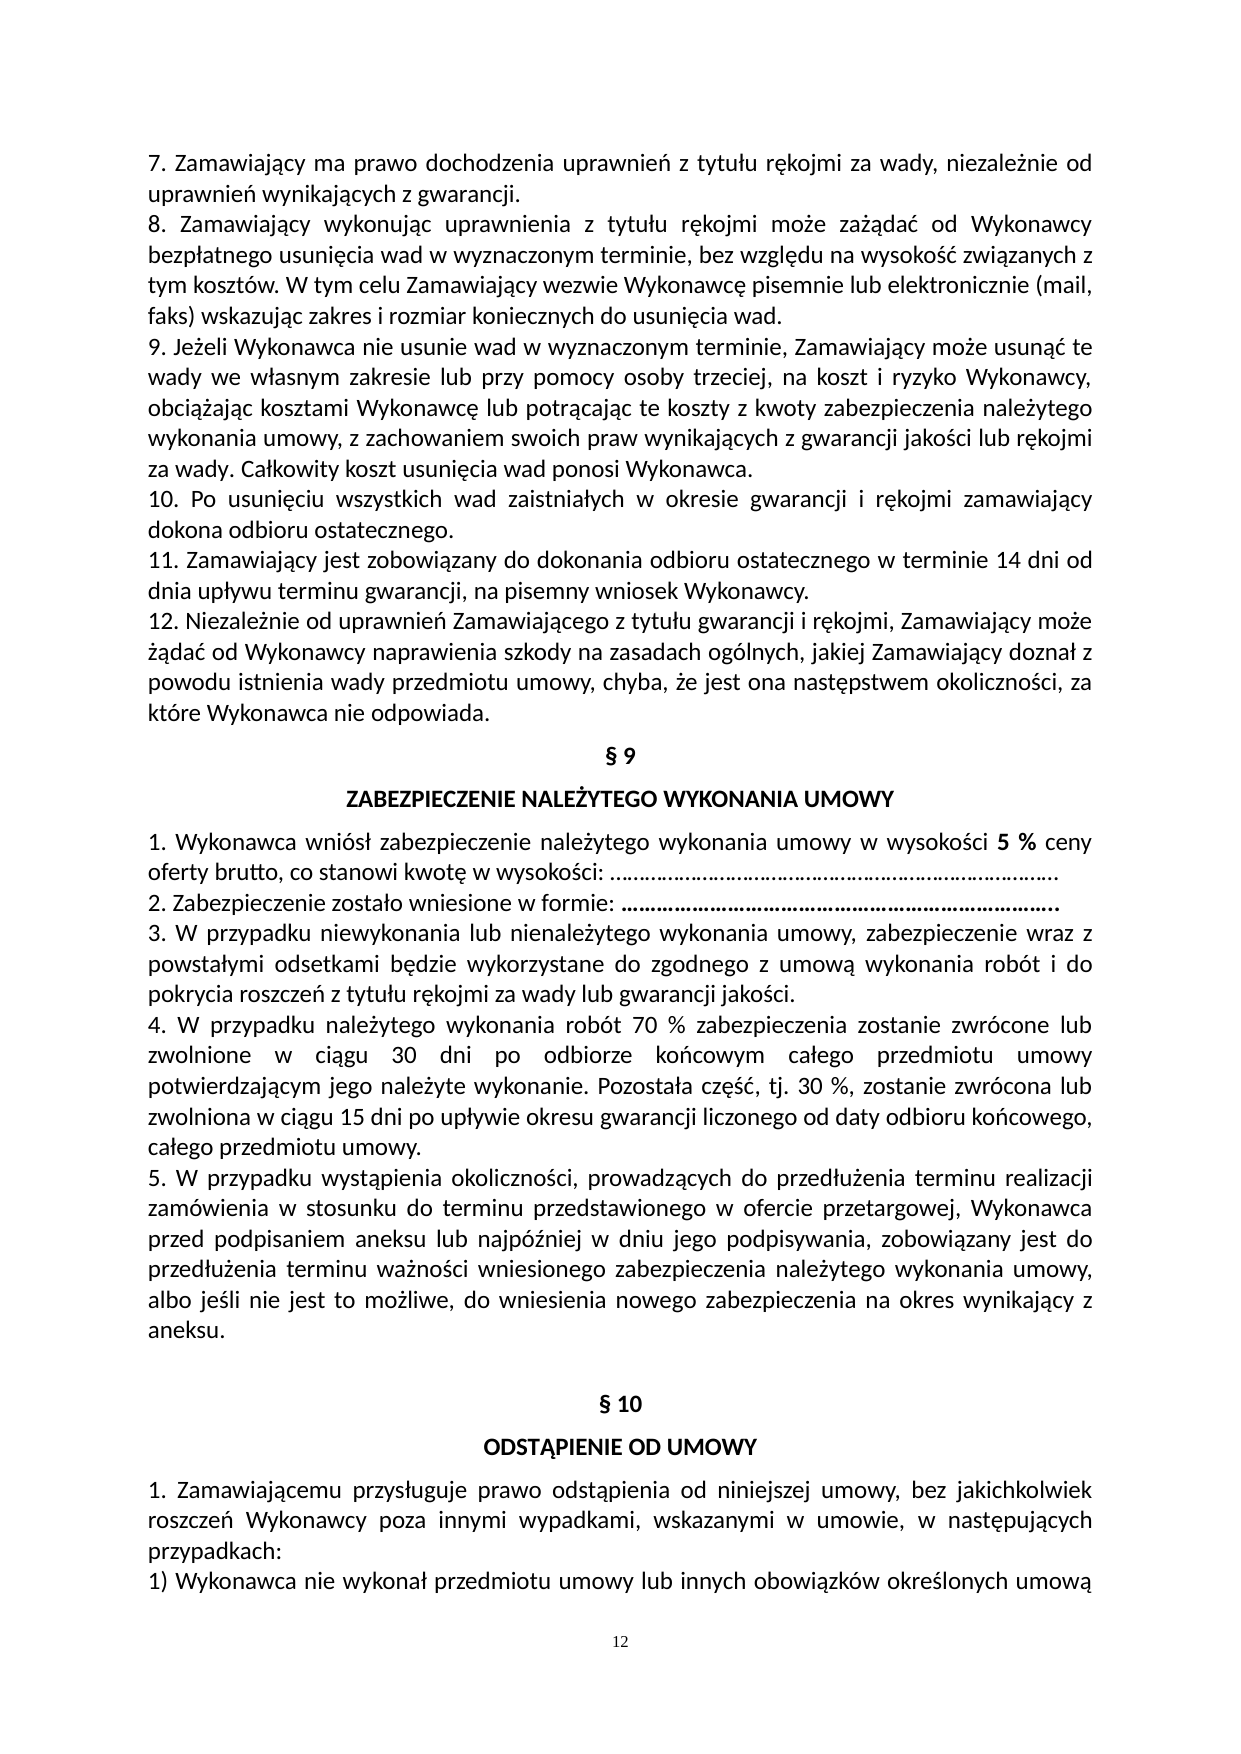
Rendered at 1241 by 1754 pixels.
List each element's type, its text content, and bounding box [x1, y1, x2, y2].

text 2. Zabezpieczenie zostało wniesione w formie: ……………………………………………………………….. [148, 887, 1093, 918]
text 1. Zamawiającemu przysługuje prawo odstąpienia od niniejszej umowy, bez jakichkolwiek roszczeń Wykonawcy poza innymi wypadkami, wskazanymi w umowie, w następujących przypadkach: [148, 1474, 1093, 1566]
text 7. Zamawiający ma prawo dochodzenia uprawnień z tytułu rękojmi za wady, niezależnie od uprawnień wynikających z gwarancji. [148, 148, 1093, 209]
text ODSTĄPIENIE OD UMOWY [148, 1431, 1093, 1461]
text 11. Zamawiający jest zobowiązany do dokonania odbioru ostatecznego w terminie 14 dni od dnia upływu terminu gwarancji, na pisemny wniosek Wykonawcy. [148, 544, 1093, 605]
text 10. Po usunięciu wszystkich wad zaistniałych w okresie gwarancji i rękojmi zamawiający dokona odbioru ostatecznego. [148, 483, 1093, 544]
text ZABEZPIECZENIE NALEŻYTEGO WYKONANIA UMOWY [148, 783, 1093, 813]
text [148, 1566, 1093, 1596]
text 12. Niezależnie od uprawnień Zamawiającego z tytułu gwarancji i rękojmi, Zamawiający może żądać od Wykonawcy naprawienia szkody na zasadach ogólnych, jakiej Zamawiający doznał z powodu istnienia wady przedmiotu umowy, chyba, że jest ona następstwem okoliczności, za które Wykonawca nie odpowiada. [148, 605, 1093, 727]
text § 9 [148, 740, 1093, 771]
text 8. Zamawiający wykonując uprawnienia z tytułu rękojmi może zażądać od Wykonawcy bezpłatnego usunięcia wad w wyznaczonym terminie, bez względu na wysokość związanych z tym kosztów. W tym celu Zamawiający wezwie Wykonawcę pisemnie lub elektronicznie (mail, faks) wskazując zakres i rozmiar koniecznych do usunięcia wad. [148, 209, 1093, 331]
text 1. Wykonawca wniósł zabezpieczenie należytego wykonania umowy w wysokości 5 % ceny oferty brutto, co stanowi kwotę w wysokości: …………………………………………………………………… [148, 826, 1093, 887]
text 5. W przypadku wystąpienia okoliczności, prowadzących do przedłużenia terminu realizacji zamówienia w stosunku do terminu przedstawionego w ofercie przetargowej, Wykonawca przed podpisaniem aneksu lub najpóźniej w dniu jego podpisywania, zobowiązany jest do przedłużenia terminu ważności wniesionego zabezpieczenia należytego wykonania umowy, albo jeśli nie jest to możliwe, do wniesienia nowego zabezpieczenia na okres wynikający z aneksu. [148, 1162, 1093, 1345]
text 4. W przypadku należytego wykonania robót 70 % zabezpieczenia zostanie zwrócone lub zwolnione w ciągu 30 dni po odbiorze końcowym całego przedmiotu umowy potwierdzającym jego należyte wykonanie. Pozostała część, tj. 30 %, zostanie zwrócona lub zwolniona w ciągu 15 dni po upływie okresu gwarancji liczonego od daty odbioru końcowego, całego przedmiotu umowy. [148, 1009, 1093, 1162]
text 3. W przypadku niewykonania lub nienależytego wykonania umowy, zabezpieczenie wraz z powstałymi odsetkami będzie wykorzystane do zgodnego z umową wykonania robót i do pokrycia roszczeń z tytułu rękojmi za wady lub gwarancji jakości. [148, 918, 1093, 1009]
text § 10 [148, 1388, 1093, 1418]
text 9. Jeżeli Wykonawca nie usunie wad w wyznaczonym terminie, Zamawiający może usunąć te wady we własnym zakresie lub przy pomocy osoby trzeciej, na koszt i ryzyko Wykonawcy, obciążając kosztami Wykonawcę lub potrącając te koszty z kwoty zabezpieczenia należytego wykonania umowy, z zachowaniem swoich praw wynikających z gwarancji jakości lub rękojmi za wady. Całkowity koszt usunięcia wad ponosi Wykonawca. [148, 331, 1093, 483]
